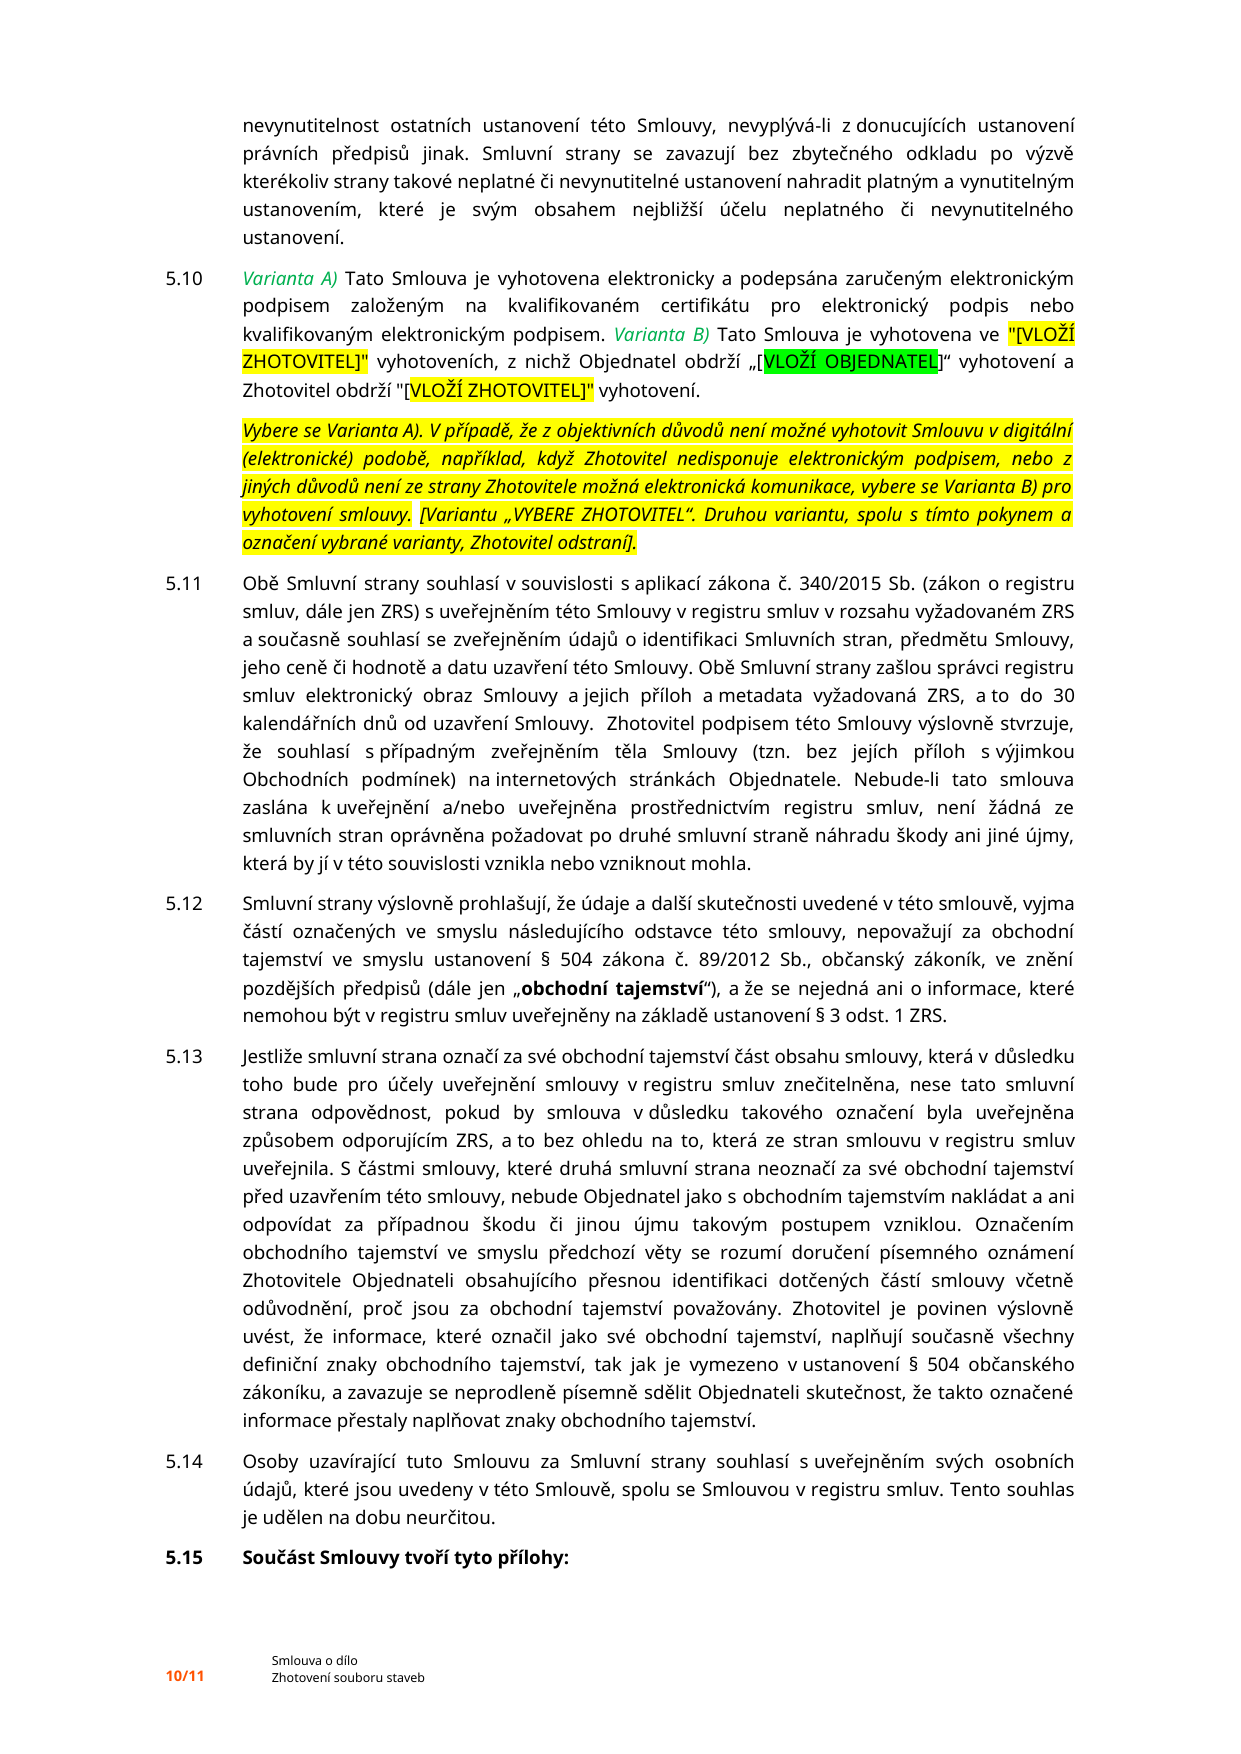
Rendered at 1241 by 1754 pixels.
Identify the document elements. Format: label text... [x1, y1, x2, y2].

text Osoby uzavírající tuto Smlouvu za Smluvní strany souhlasí s uveřejněním svých osobních údajů, které jsou uvedeny v této Smlouvě, spolu se Smlouvou v registru smluv. Tento souhlas je udělen na dobu neurčitou. [165, 1448, 1075, 1530]
text Varianta A) Tato Smlouva je vyhotovena elektronicky a podepsána zaručeným elektronickým podpisem založeným na kvalifikovaném certifikátu pro elektronický podpis nebo kvalifikovaným elektronickým podpisem. Varianta B) Tato Smlouva je vyhotovena ve "[VLOŽÍ ZHOTOVITEL]" vyhotoveních, z nichž Objednatel obdrží „[VLOŽÍ OBJEDNATEL]“ vyhotovení a Zhotovitel obdrží "[VLOŽÍ ZHOTOVITEL]" vyhotovení. [165, 265, 1075, 402]
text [165, 112, 1075, 250]
text Obě Smluvní strany souhlasí v souvislosti s aplikací zákona č. 340/2015 Sb. (zákon o registru smluv, dále jen ZRS) s uveřejněním této Smlouvy v registru smluv v rozsahu vyžadovaném ZRS a současně souhlasí se zveřejněním údajů o identifikaci Smluvních stran, předmětu Smlouvy, jeho ceně či hodnotě a datu uzavření této Smlouvy. Obě Smluvní strany zašlou správci registru smluv elektronický obraz Smlouvy a jejich příloh a metadata vyžadovaná ZRS, a to do 30 kalendářních dnů od uzavření Smlouvy. Zhotovitel podpisem této Smlouvy výslovně stvrzuje, že souhlasí s případným zveřejněním těla Smlouvy (tzn. bez jejích příloh s výjimkou Obchodních podmínek) na internetových stránkách Objednatele. Nebude-li tato smlouva zaslána k uveřejnění a/nebo uveřejněna prostřednictvím registru smluv, není žádná ze smluvních stran oprávněna požadovat po druhé smluvní straně náhradu škody ani jiné újmy, která by jí v této souvislosti vznikla nebo vzniknout mohla. [165, 570, 1075, 876]
text Smluvní strany výslovně prohlašují, že údaje a další skutečnosti uvedené v této smlouvě, vyjma částí označených ve smyslu následujícího odstavce této smlouvy, nepovažují za obchodní tajemství ve smyslu ustanovení § 504 zákona č. 89/2012 Sb., občanský zákoník, ve znění pozdějších předpisů (dále jen „obchodní tajemství“), a že se nejedná ani o informace, které nemohou být v registru smluv uveřejněny na základě ustanovení § 3 odst. 1 ZRS. [165, 891, 1075, 1028]
list Vybere se Varianta A). V případě, že z objektivních důvodů není možné vyhotovit Smlouvu v digitální (elektronické) podobě, například, když Zhotovitel nedisponuje elektronickým podpisem, nebo z jiných důvodů není ze strany Zhotovitele možná elektronická komunikace, vybere se Varianta B) pro vyhotovení smlouvy. [Variantu „VYBERE ZHOTOVITEL“. Druhou variantu, spolu s tímto pokynem a označení vybrané varianty, Zhotovitel odstraní]. [242, 417, 1075, 555]
text Jestliže smluvní strana označí za své obchodní tajemství část obsahu smlouvy, která v důsledku toho bude pro účely uveřejnění smlouvy v registru smluv znečitelněna, nese tato smluvní strana odpovědnost, pokud by smlouva v důsledku takového označení byla uveřejněna způsobem odporujícím ZRS, a to bez ohledu na to, která ze stran smlouvu v registru smluv uveřejnila. S částmi smlouvy, které druhá smluvní strana neoznačí za své obchodní tajemství před uzavřením této smlouvy, nebude Objednatel jako s obchodním tajemstvím nakládat a ani odpovídat za případnou škodu či jinou újmu takovým postupem vzniklou. Označením obchodního tajemství ve smyslu předchozí věty se rozumí doručení písemného oznámení Zhotovitele Objednateli obsahujícího přesnou identifikaci dotčených částí smlouvy včetně odůvodnění, proč jsou za obchodní tajemství považovány. Zhotovitel je povinen výslovně uvést, že informace, které označil jako své obchodní tajemství, naplňují současně všechny definiční znaky obchodního tajemství, tak jak je vymezeno v ustanovení § 504 občanského zákoníku, a zavazuje se neprodleně písemně sdělit Objednateli skutečnost, že takto označené informace přestaly naplňovat znaky obchodního tajemství. [165, 1043, 1075, 1433]
text Součást Smlouvy tvoří tyto přílohy: [165, 1545, 1075, 1570]
